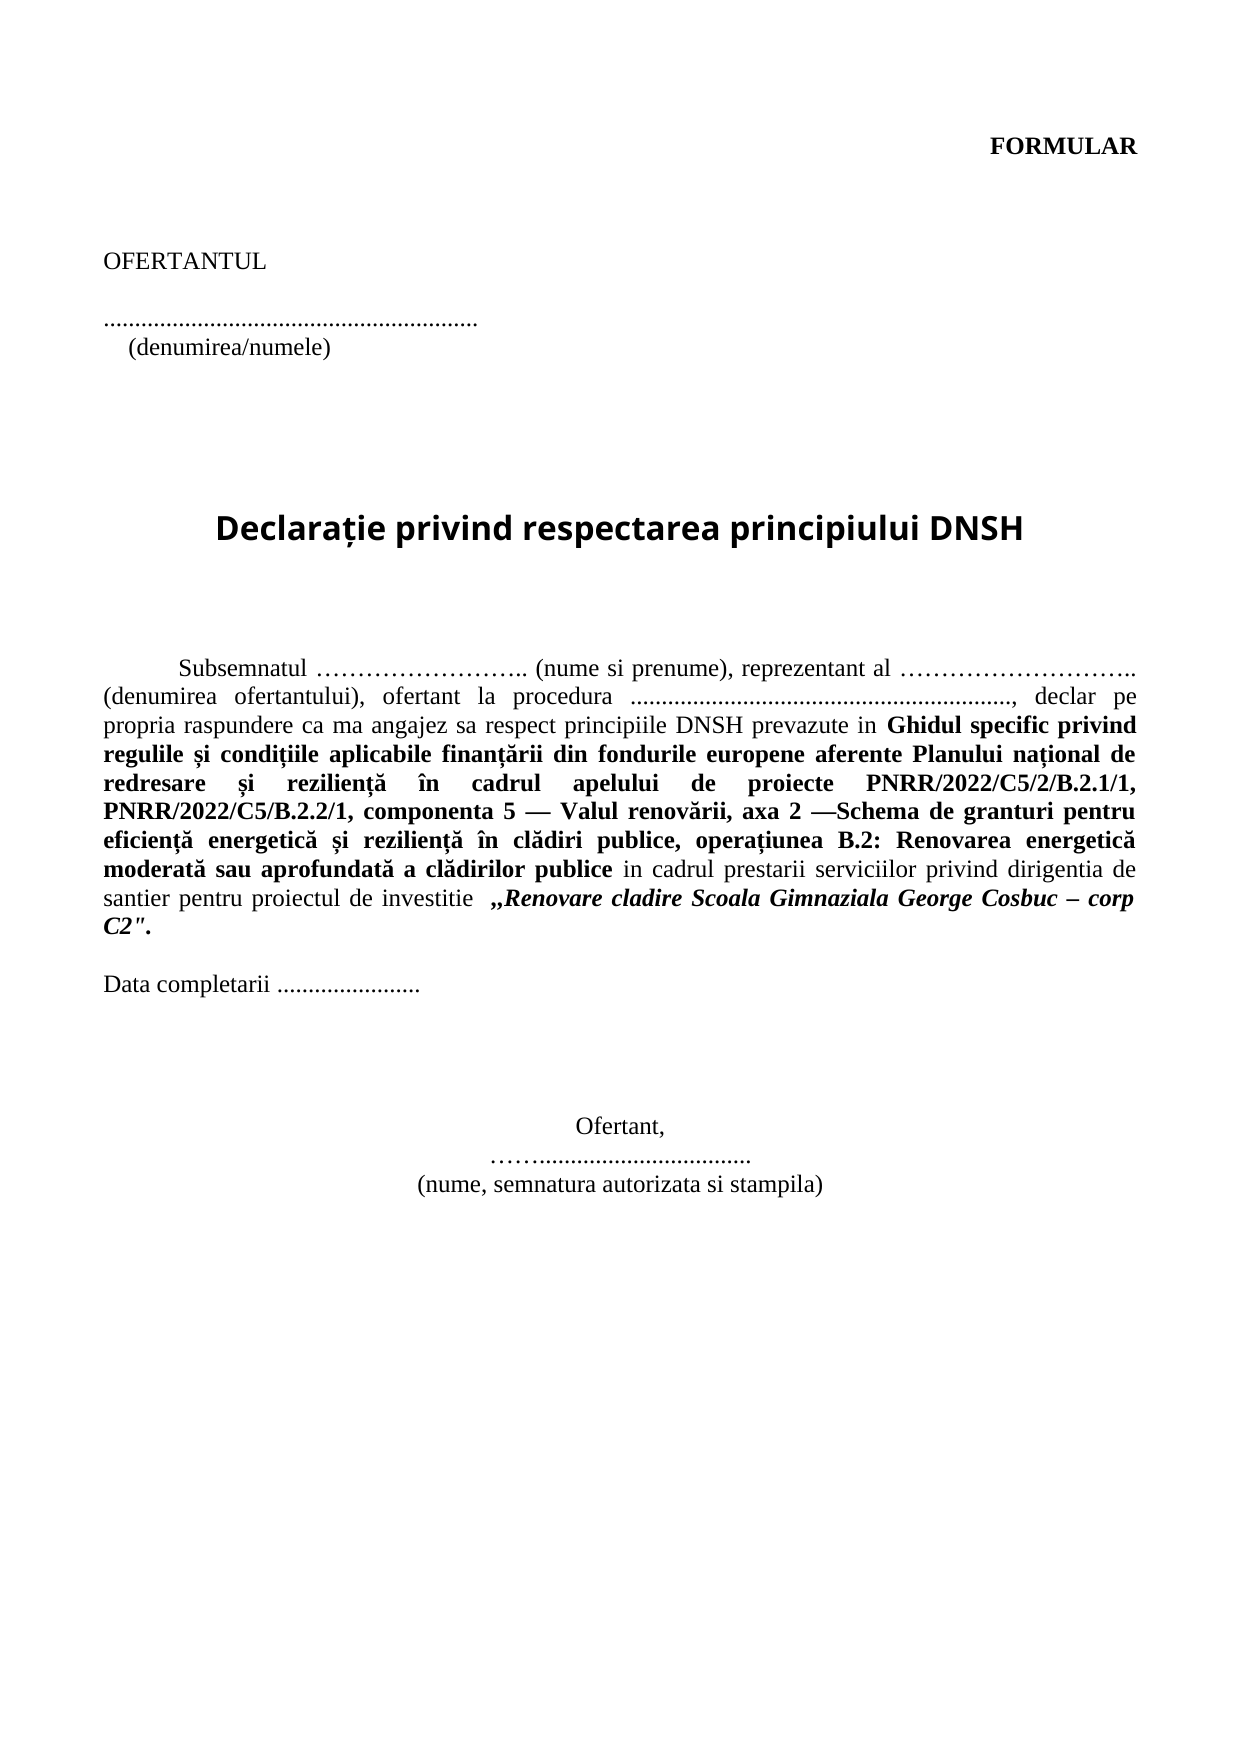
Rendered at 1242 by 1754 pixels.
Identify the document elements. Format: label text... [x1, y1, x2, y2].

text FORMULAR [103, 131, 1137, 160]
text Declarație privind respectarea principiului DNSH [103, 504, 1137, 550]
text Subsemnatul …………………….. (nume si prenume), reprezentant al ……………………….. (denumirea ofertantului), ofertant la procedura ............................................................., declar pe propria raspundere ca ma angajez sa respect principiile DNSH prevazute in Ghidul specific privind regulile și condițiile aplicabile finanțării din fondurile europene aferente Planului național de redresare și reziliență în cadrul apelului de proiecte PNRR/2022/C5/2/B.2.1/1, PNRR/2022/C5/B.2.2/1, componenta 5 — Valul renovării, axa 2 —Schema de granturi pentru eficiență energetică și reziliență în clădiri publice, operațiunea B.2: Renovarea energetică moderată sau aprofundată a clădirilor publice in cadrul prestarii serviciilor privind dirigentia de santier pentru proiectul de investitie ,,Renovare cladire Scoala Gimnaziala George Cosbuc – corp C2". [103, 653, 1137, 940]
text Data completarii ....................... [103, 969, 1137, 998]
text (denumirea/numele) [103, 332, 1137, 361]
text OFERTANTUL [103, 246, 1137, 275]
text …….................................. [103, 1140, 1137, 1169]
text ............................................................ [103, 303, 1137, 332]
text (nume, semnatura autorizata si stampila) [103, 1169, 1137, 1197]
text Ofertant, [103, 1111, 1137, 1140]
